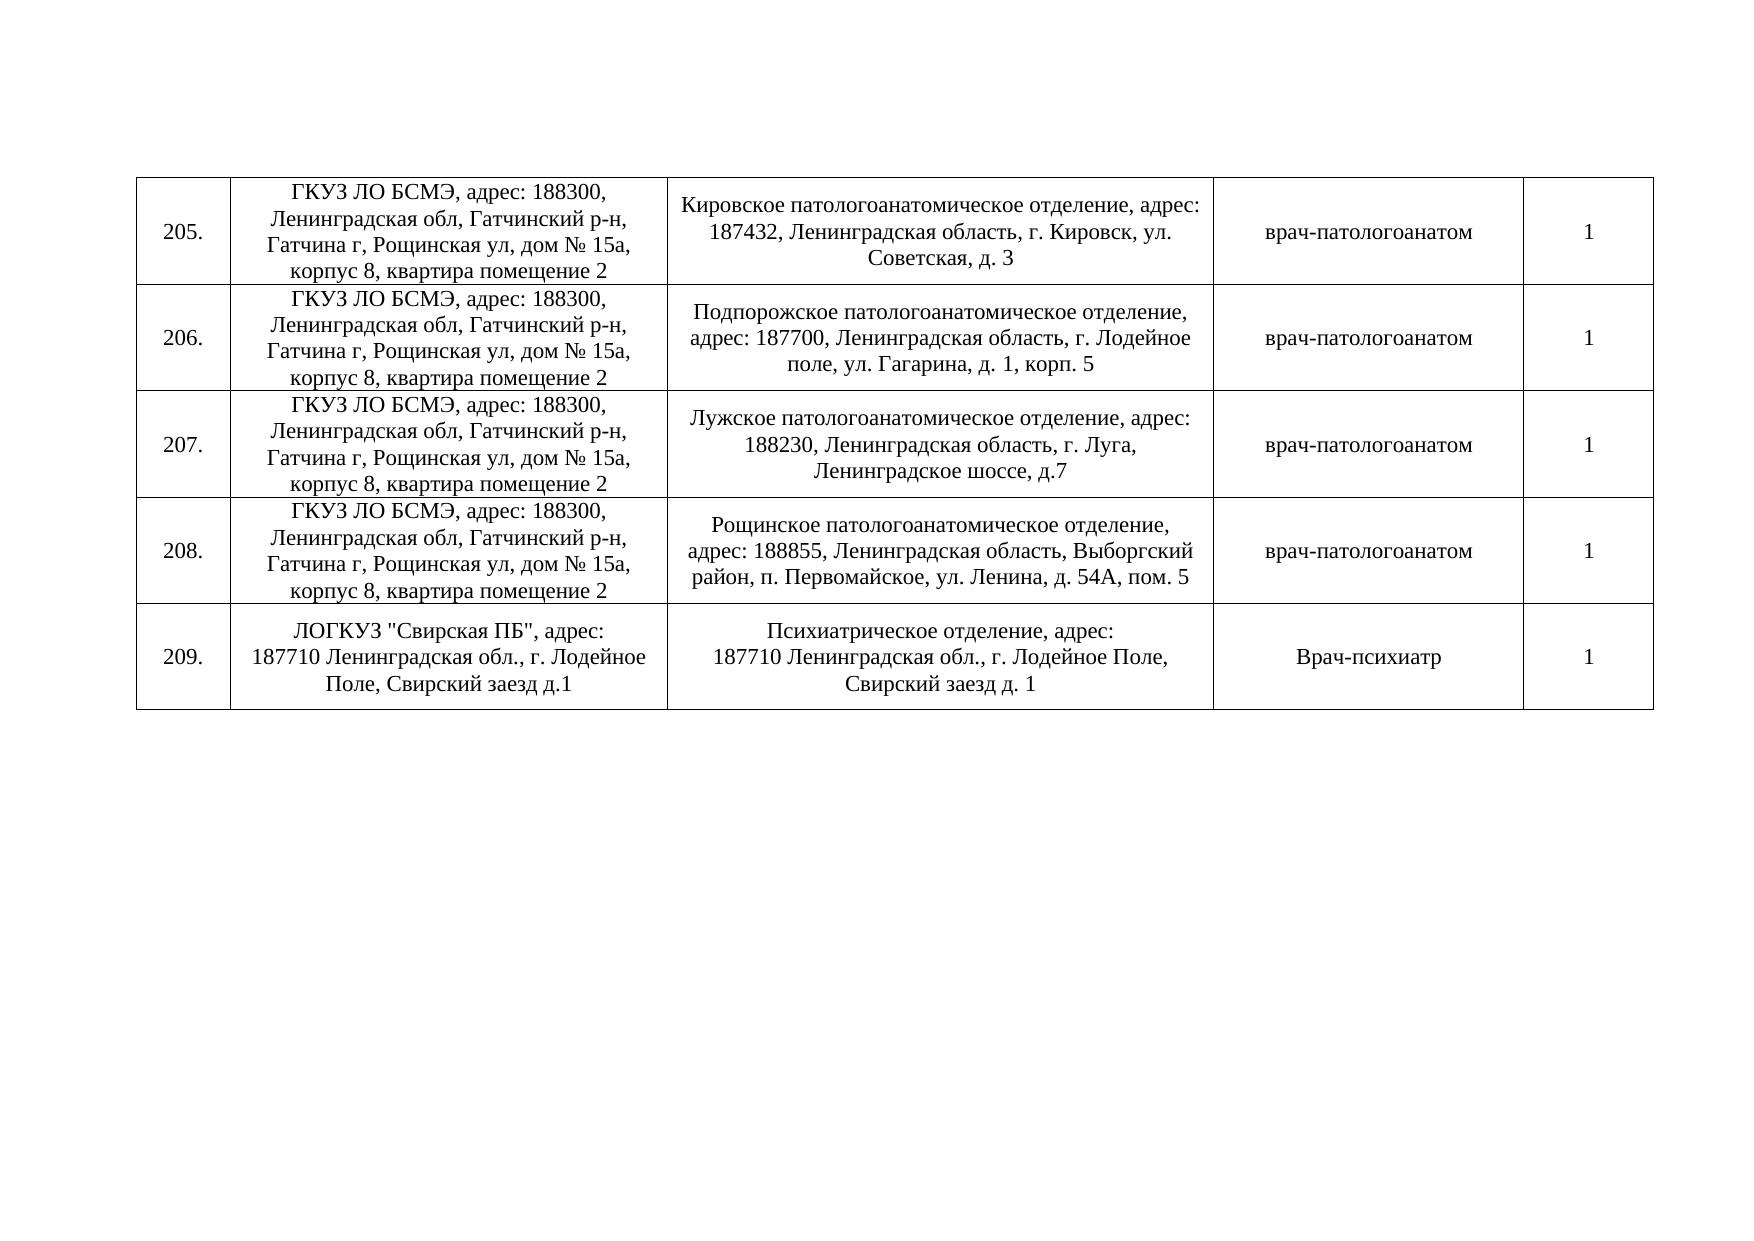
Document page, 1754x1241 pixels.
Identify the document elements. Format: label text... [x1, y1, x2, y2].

table_cell ЛОГКУЗ "Свирская ПБ", адрес: 187710 Ленинградская обл., г. Лодейное Поле, Свирский заезд д.1 [231, 604, 667, 709]
table_cell врач-патологоанатом [1214, 178, 1523, 284]
table_cell врач-патологоанатом [1214, 285, 1523, 390]
table_cell Врач-психиатр [1214, 604, 1523, 709]
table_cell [231, 178, 667, 284]
table_cell ГКУЗ ЛО БСМЭ, адрес: 188300, Ленинградская обл, Гатчинский р-н, Гатчина г, Рощинская ул, дом № 15а, корпус 8, квартира помещение 2 [231, 391, 667, 497]
table_cell врач-патологоанатом [1214, 391, 1523, 497]
table_cell ГКУЗ ЛО БСМЭ, адрес: 188300, Ленинградская обл, Гатчинский р-н, Гатчина г, Рощинская ул, дом № 15а, корпус 8, квартира помещение 2 [231, 285, 667, 390]
table_cell 1 [1524, 498, 1653, 603]
table_cell ГКУЗ ЛО БСМЭ, адрес: 188300, Ленинградская обл, Гатчинский р-н, Гатчина г, Рощинская ул, дом № 15а, корпус 8, квартира помещение 2 [231, 498, 667, 603]
table_cell [137, 498, 230, 603]
table_cell Подпорожское патологоанатомическое отделение, адрес: 187700, Ленинградская область, г. Лодейное поле, ул. Гагарина, д. 1, корп. 5 [668, 285, 1213, 390]
table_cell Лужское патологоанатомическое отделение, адрес: 188230, Ленинградская область, г. Луга, Ленинградское шоссе, д.7 [668, 391, 1213, 497]
table_cell [137, 178, 230, 284]
table_cell [137, 391, 230, 497]
table_cell врач-патологоанатом [1214, 498, 1523, 603]
table_cell 1 [1524, 391, 1653, 497]
table_cell 1 [1524, 285, 1653, 390]
table_cell Рощинское патологоанатомическое отделение, адрес: 188855, Ленинградская область, Выборгский район, п. Первомайское, ул. Ленина, д. 54А, пом. 5 [668, 498, 1213, 603]
table_cell 1 [1524, 178, 1653, 284]
table_cell [137, 604, 230, 709]
table_cell 1 [1524, 604, 1653, 709]
table_cell [137, 285, 230, 390]
table_cell Кировское патологоанатомическое отделение, адрес: 187432, Ленинградская область, г. Кировск, ул. Советская, д. 3 [668, 178, 1213, 284]
table_cell Психиатрическое отделение, адрес: 187710 Ленинградская обл., г. Лодейное Поле, Свирский заезд д. 1 [668, 604, 1213, 709]
